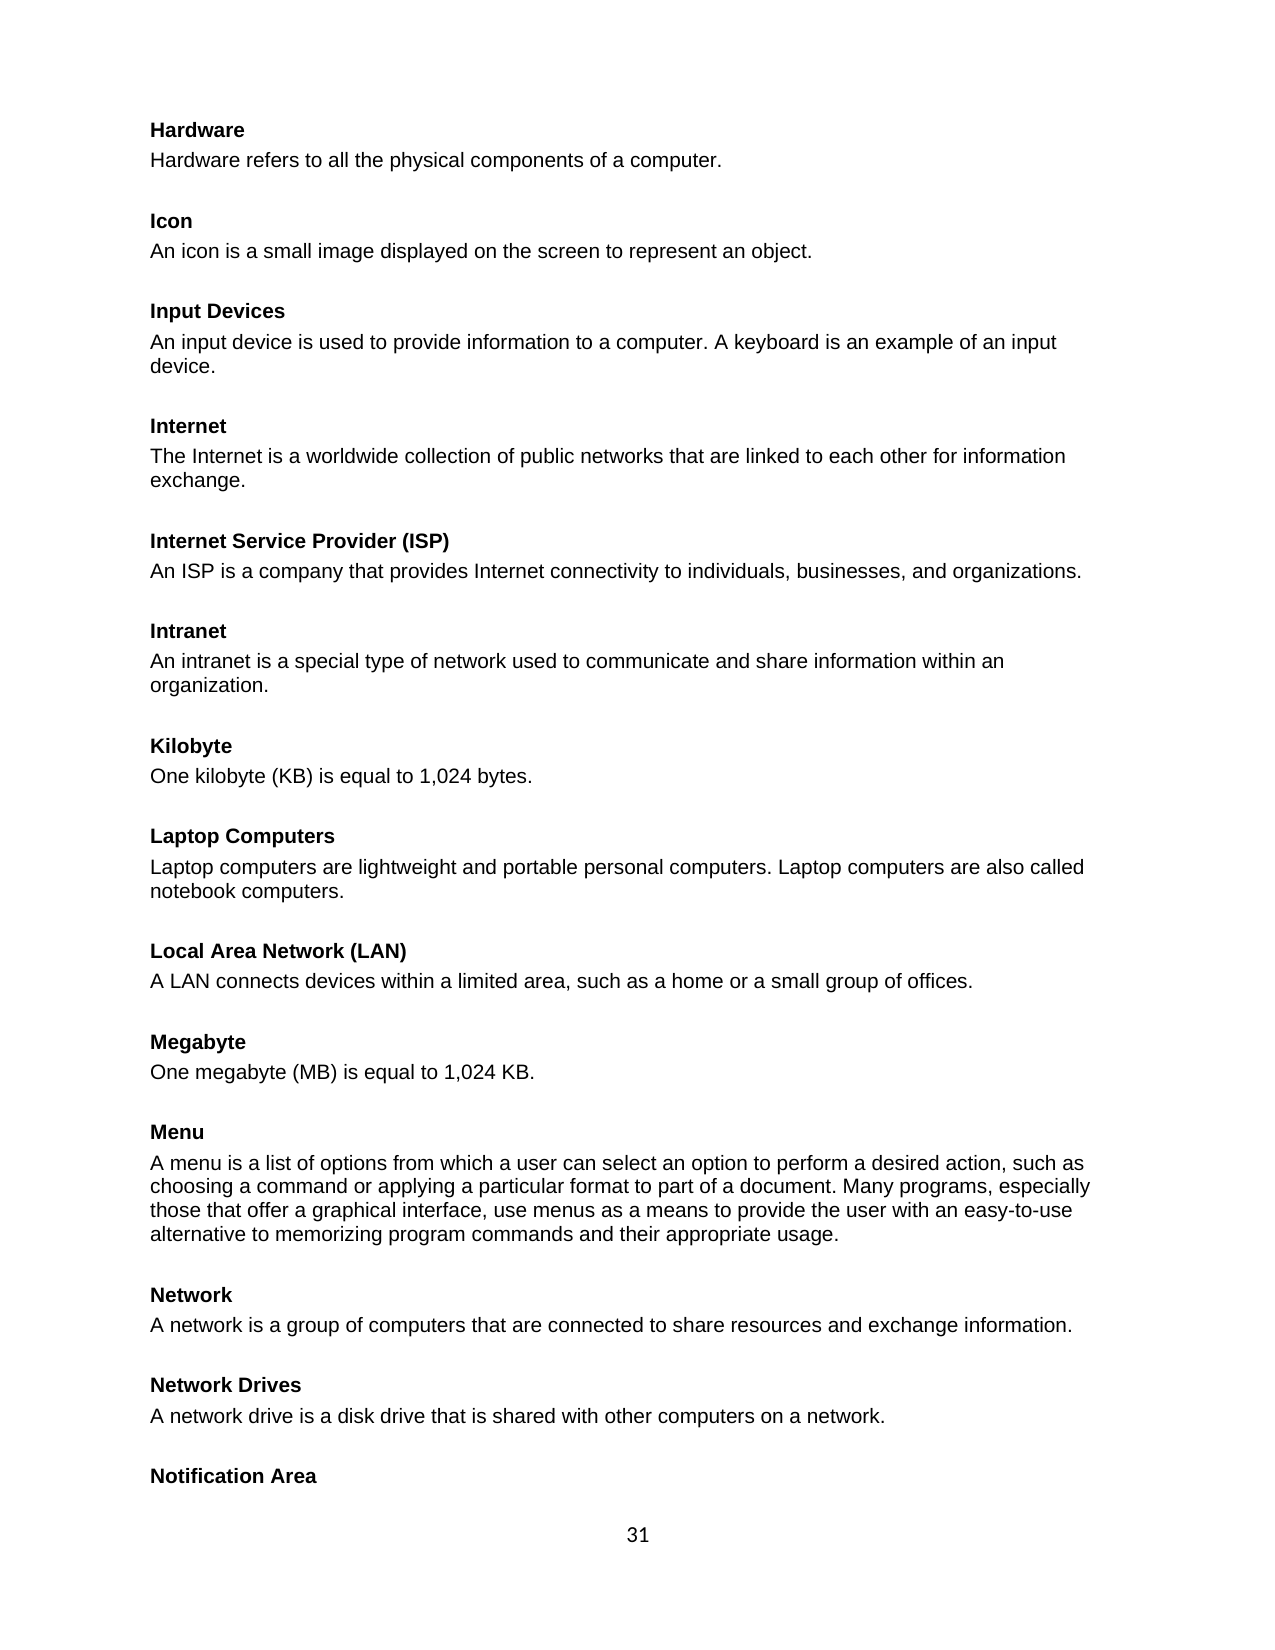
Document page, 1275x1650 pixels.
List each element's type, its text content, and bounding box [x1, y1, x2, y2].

text A LAN connects devices within a limited area, such as a home or a small group of offices. [150, 969, 1125, 993]
text Kilobyte [150, 734, 1125, 758]
text Network Drives [150, 1373, 1125, 1397]
text Internet [150, 414, 1125, 438]
text An input device is used to provide information to a computer. A keyboard is an example of an input device. [150, 329, 1125, 377]
text Intranet [150, 619, 1125, 643]
text An icon is a small image displayed on the screen to represent an object. [150, 239, 1125, 263]
text Laptop Computers [150, 824, 1125, 848]
text Hardware refers to all the physical components of a computer. [150, 148, 1125, 172]
text Input Devices [150, 299, 1125, 323]
text Menu [150, 1120, 1125, 1144]
text A menu is a list of options from which a user can select an option to perform a desired action, such as choosing a command or applying a particular format to part of a document. Many programs, especially those that offer a graphical interface, use menus as a means to provide the user with an easy-to-use alternative to memorizing program commands and their appropriate usage. [150, 1150, 1125, 1246]
text Internet Service Provider (ISP) [150, 528, 1125, 552]
text A network drive is a disk drive that is shared with other computers on a network. [150, 1403, 1125, 1427]
text Local Area Network (LAN) [150, 939, 1125, 963]
text Megabyte [150, 1029, 1125, 1053]
text Network [150, 1283, 1125, 1307]
text One kilobyte (KB) is equal to 1,024 bytes. [150, 764, 1125, 788]
text Laptop computers are lightweight and portable personal computers. Laptop computers are also called notebook computers. [150, 854, 1125, 902]
text Hardware [150, 118, 1125, 142]
text Notification Area [150, 1464, 1125, 1488]
text An ISP is a company that provides Internet connectivity to individuals, businesses, and organizations. [150, 559, 1125, 583]
text A network is a group of computers that are connected to share resources and exchange information. [150, 1313, 1125, 1337]
text An intranet is a special type of network used to communicate and share information within an organization. [150, 649, 1125, 697]
text One megabyte (MB) is equal to 1,024 KB. [150, 1060, 1125, 1084]
text Icon [150, 209, 1125, 233]
text The Internet is a worldwide collection of public networks that are linked to each other for information exchange. [150, 444, 1125, 492]
